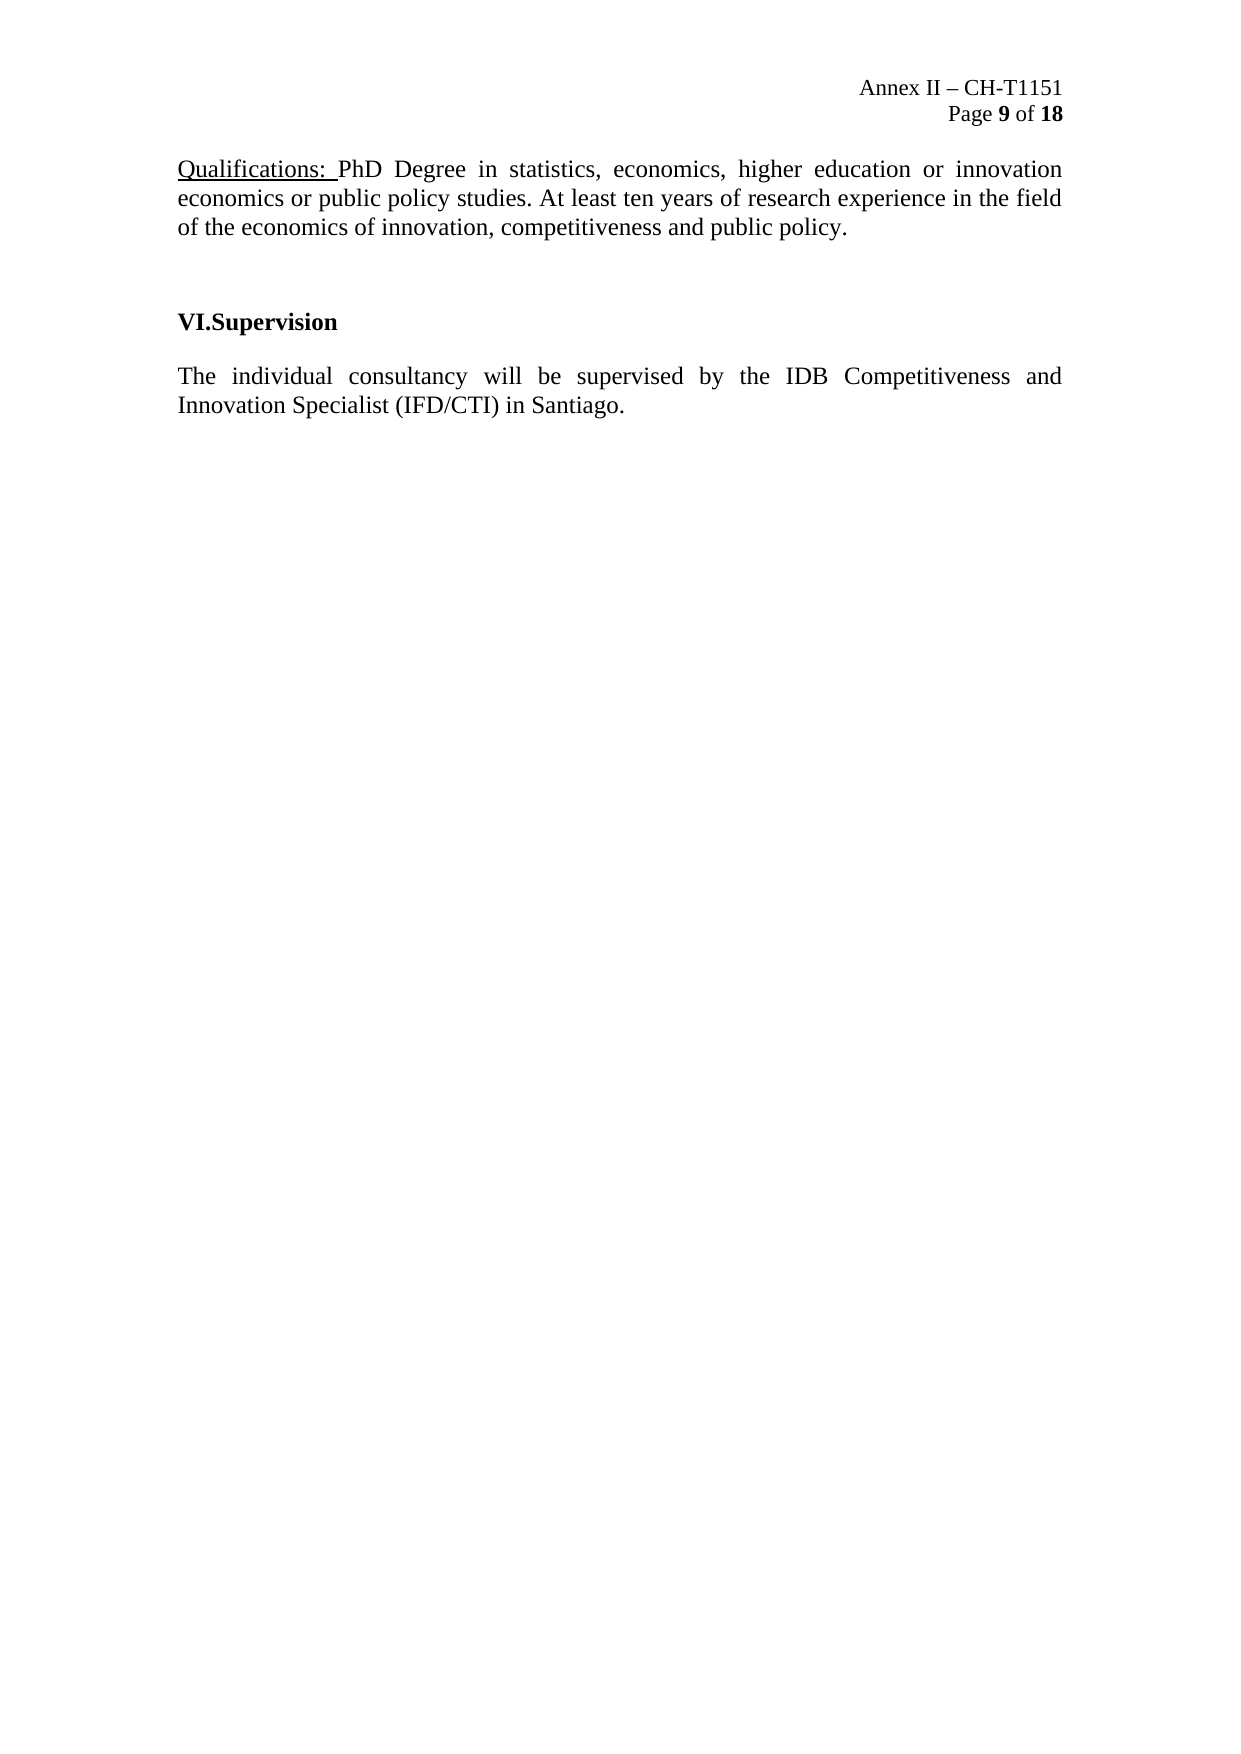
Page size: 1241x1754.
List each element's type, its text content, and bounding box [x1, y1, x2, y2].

list Qualifications: PhD Degree in statistics, economics, higher education or innovation economics or public policy studies. At least ten years of research experience in the field of the economics of innovation, competitiveness and public policy. [177, 154, 1063, 241]
list The individual consultancy will be supervised by the IDB Competitiveness and Innovation Specialist (IFD/CTI) in Santiago. [177, 361, 1063, 418]
text VI.Supervision [177, 307, 1063, 336]
